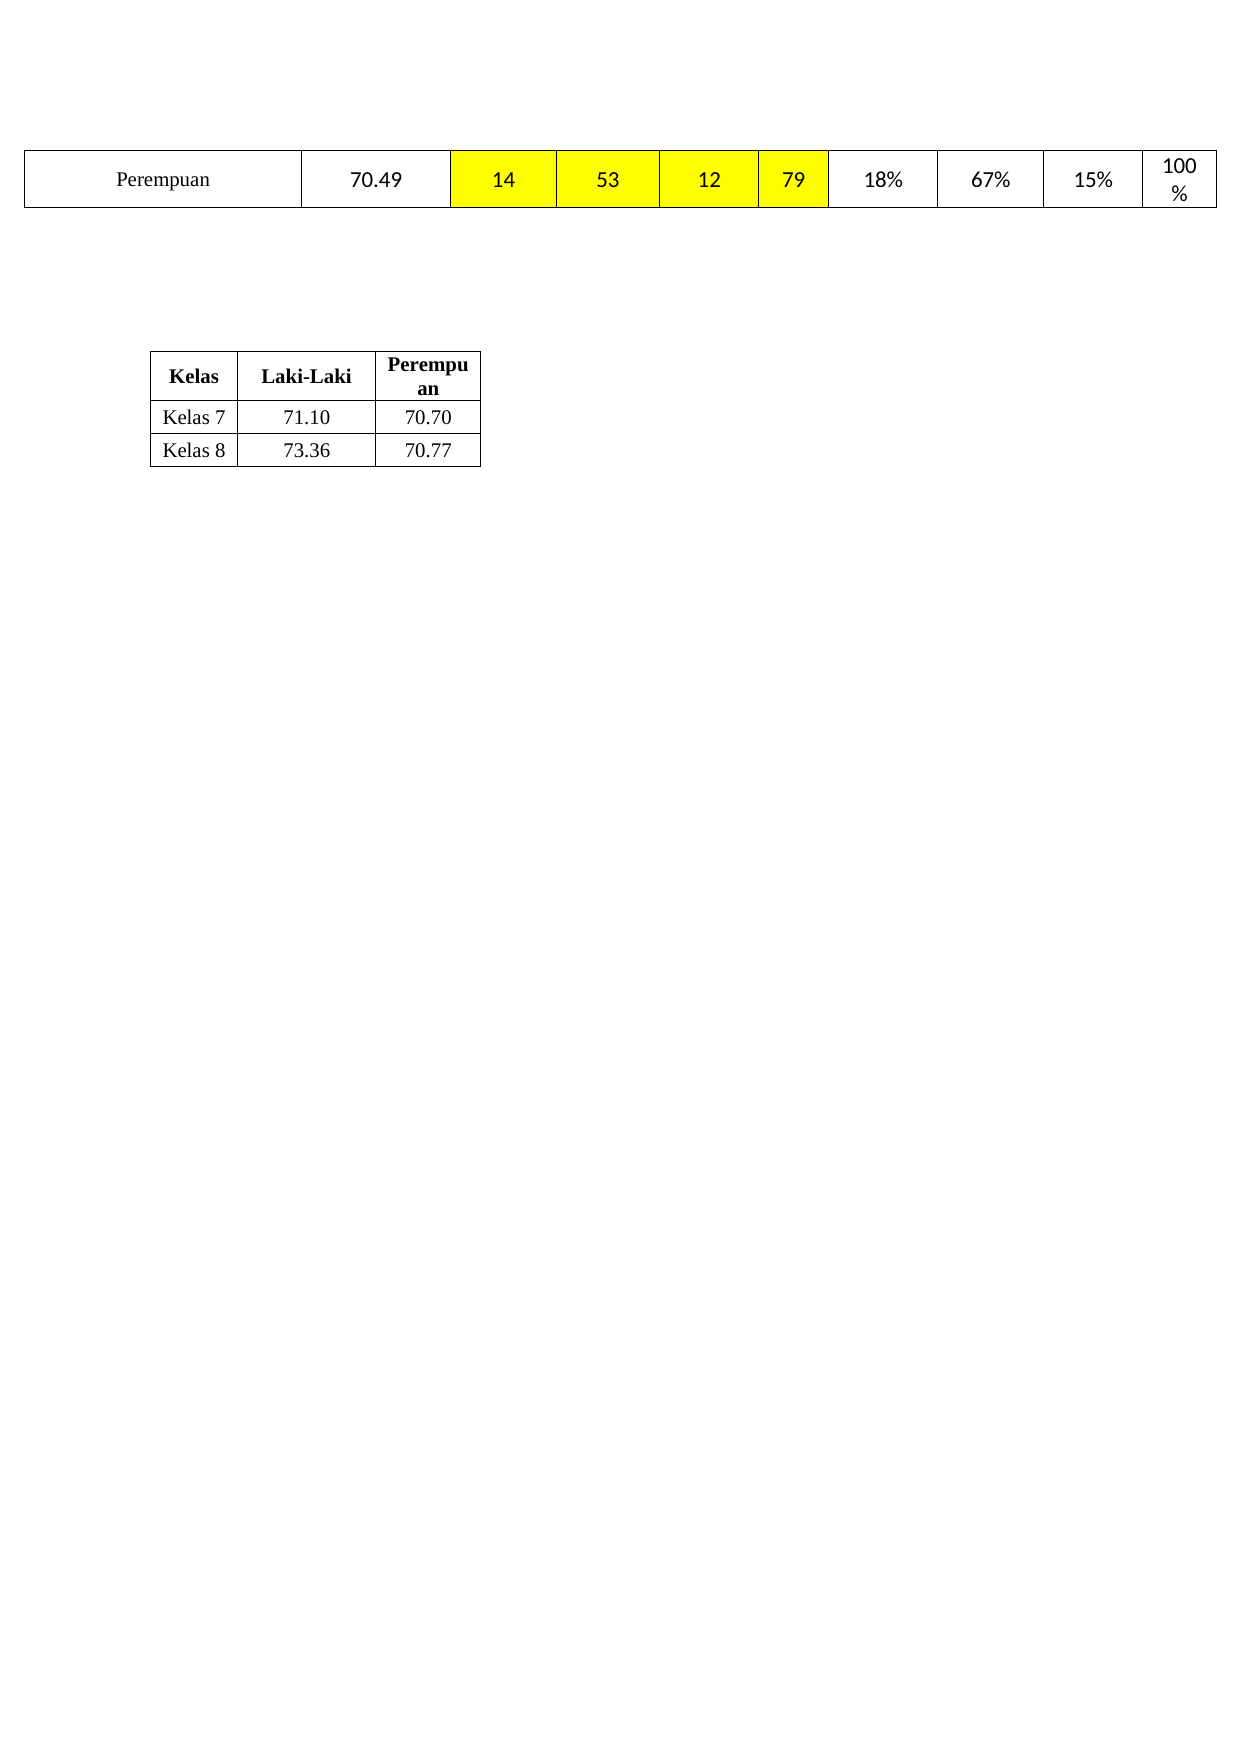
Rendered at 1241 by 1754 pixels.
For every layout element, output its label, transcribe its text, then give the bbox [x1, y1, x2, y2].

table_cell 70.77 [376, 434, 480, 466]
table_header Perempuan [376, 352, 480, 400]
table_cell 70.70 [376, 401, 480, 433]
table_header Laki-Laki [238, 352, 375, 400]
table_cell 18% [829, 151, 937, 207]
table_cell 15% [1044, 151, 1142, 207]
table_cell Kelas 8 [151, 434, 237, 466]
table_cell 14 [451, 151, 556, 207]
table_cell Perempuan [25, 151, 301, 207]
table_cell 53 [557, 151, 659, 207]
table_cell 79 [759, 151, 828, 207]
table_cell 100% [1143, 151, 1216, 207]
table_cell 70.49 [302, 151, 450, 207]
table_header Kelas [151, 352, 237, 400]
table_cell 73.36 [238, 434, 375, 466]
table_cell 71.10 [238, 401, 375, 433]
table_cell 67% [938, 151, 1043, 207]
table_cell Kelas 7 [151, 401, 237, 433]
table_cell 12 [660, 151, 758, 207]
